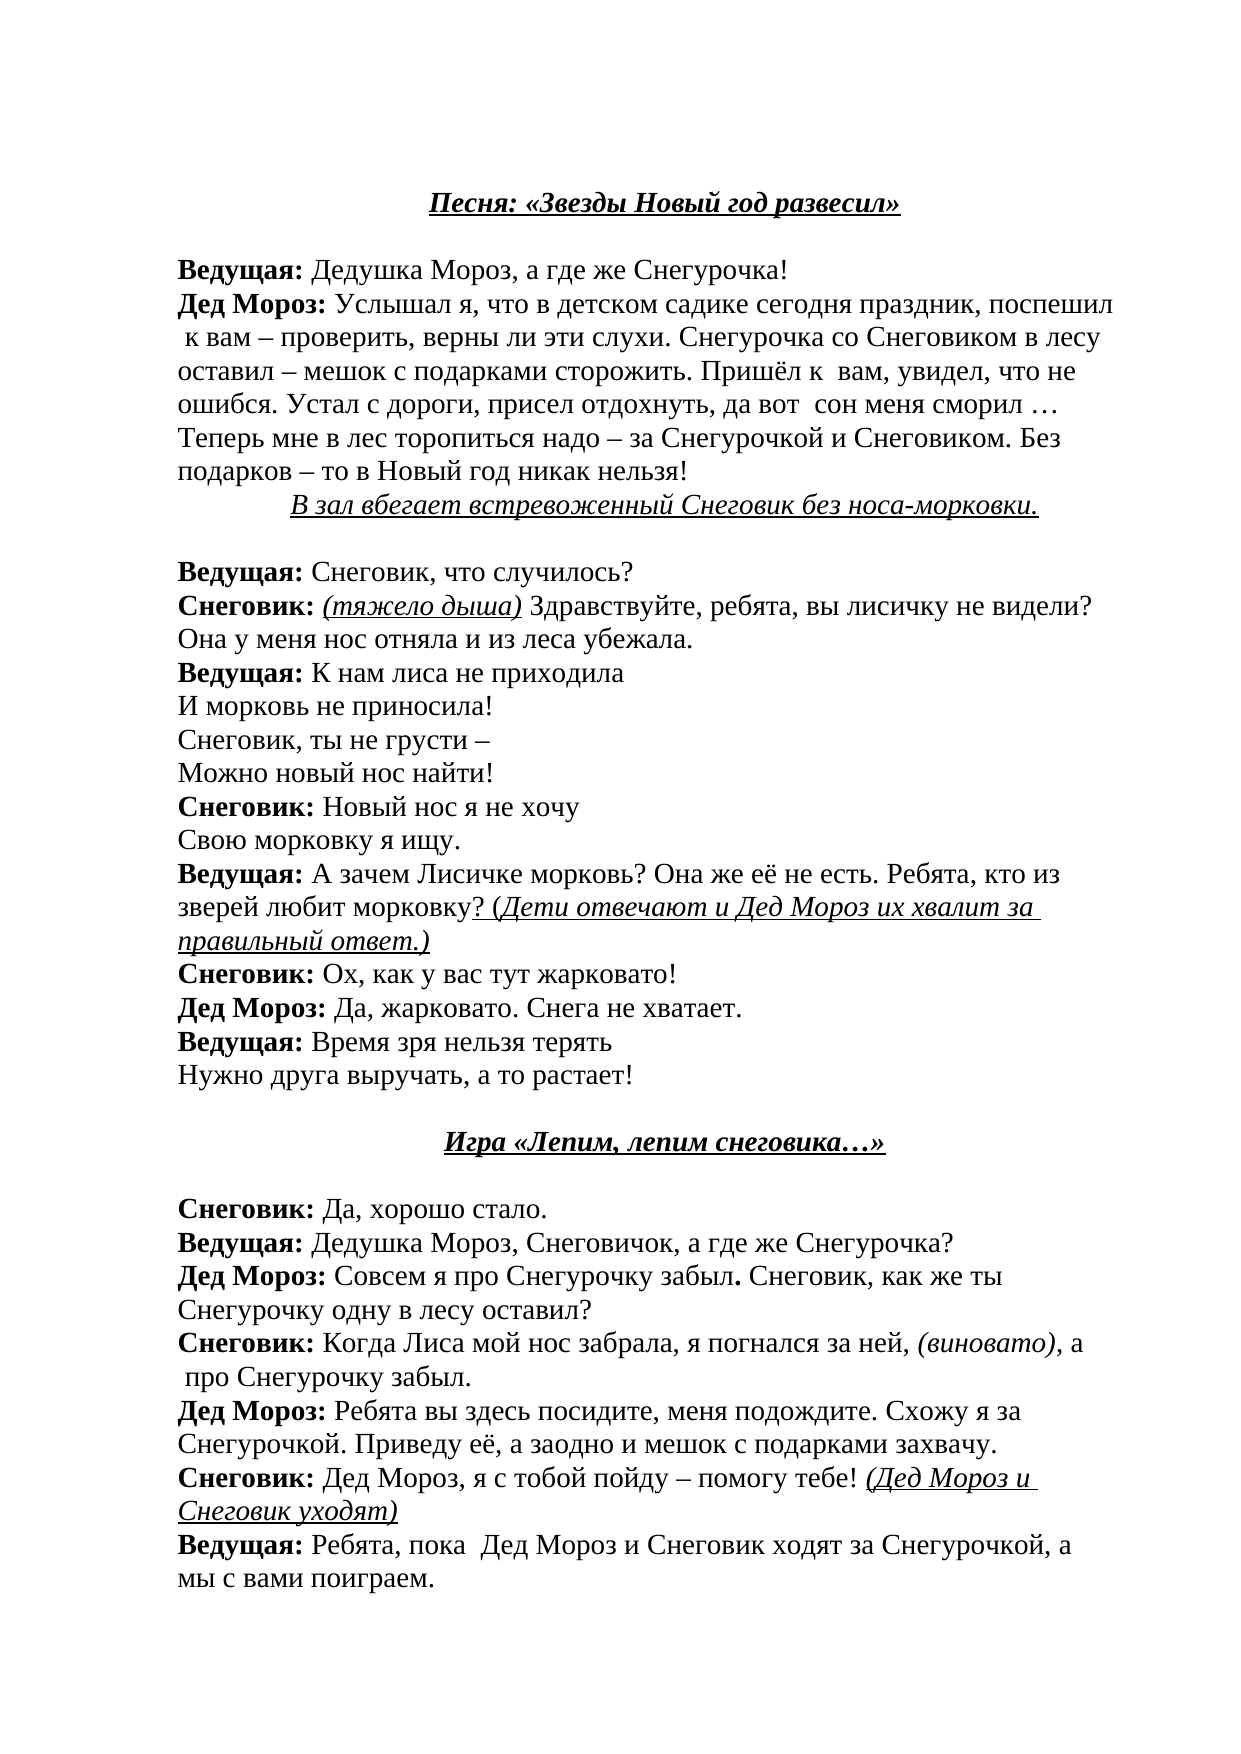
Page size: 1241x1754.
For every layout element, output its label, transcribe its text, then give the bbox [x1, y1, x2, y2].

text зверей любит морковку? (Дети отвечают и Дед Мороз их хвалит за правильный ответ.) [177, 889, 1152, 957]
text Снеговик: Да, хорошо стало. [177, 1191, 1152, 1225]
text Ведущая: Время зря нельзя терять [177, 1024, 1152, 1057]
text И морковь не приносила! [177, 688, 1152, 722]
text Снеговик, ты не грусти – [177, 722, 1152, 755]
text Дед Мороз: Услышал я, что в детском садике сегодня праздник, поспешил [177, 286, 1152, 319]
text Снеговик: (тяжело дыша) Здравствуйте, ребята, вы лисичку не видели? [177, 588, 1152, 621]
text Снеговик: Когда Лиса мой нос забрала, я погнался за ней, (виновато), а [177, 1326, 1152, 1359]
text мы с вами поиграем. [177, 1560, 1152, 1594]
text Нужно друга выручать, а то растает! [177, 1057, 1152, 1091]
text Дед Мороз: Ребята вы здесь посидите, меня подождите. Схожу я за Снегурочкой. Приведу её, а заодно и мешок с подарками захвачу. [177, 1393, 1152, 1460]
text В зал вбегает встревоженный Снеговик без носа-морковки. [177, 487, 1152, 521]
text Можно новый нос найти! [177, 755, 1152, 789]
text Снеговик: Ох, как у вас тут жарковато! [177, 957, 1152, 990]
text Ведущая: К нам лиса не приходила [177, 655, 1152, 688]
text Она у меня нос отняла и из леса убежала. [177, 621, 1152, 655]
text Ведущая: Дедушка Мороз, а где же Снегурочка! [177, 252, 1152, 286]
text Свою морковку я ищу. [177, 822, 1152, 856]
text Игра «Лепим, лепим снеговика…» [177, 1124, 1152, 1158]
text к вам – проверить, верны ли эти слухи. Снегурочка со Снеговиком в лесу оставил – мешок с подарками сторожить. Пришёл к вам, увидел, что не ошибся. Устал с дороги, присел отдохнуть, да вот сон меня сморил … Теперь мне в лес торопиться надо – за Снегурочкой и Снеговиком. Без подарков – то в Новый год никак нельзя! [177, 319, 1152, 487]
text Ведущая: Ребята, пока Дед Мороз и Снеговик ходят за Снегурочкой, а [177, 1527, 1152, 1560]
text Ведущая: Дедушка Мороз, Снеговичок, а где же Снегурочка? [177, 1225, 1152, 1258]
text Песня: «Звезды Новый год развесил» [177, 185, 1152, 219]
text Снеговик уходят) [177, 1493, 1152, 1527]
text Дед Мороз: Да, жарковато. Снега не хватает. [177, 990, 1152, 1024]
text Снеговик: Новый нос я не хочу [177, 789, 1152, 822]
text Снеговик: Дед Мороз, я с тобой пойду – помогу тебе! (Дед Мороз и [177, 1460, 1152, 1493]
text про Снегурочку забыл. [177, 1359, 1152, 1393]
text Ведущая: А зачем Лисичке морковь? Она же её не есть. Ребята, кто из [177, 856, 1152, 889]
text Ведущая: Снеговик, что случилось? [177, 554, 1152, 588]
text Дед Мороз: Совсем я про Снегурочку забыл. Снеговик, как же ты Снегурочку одну в лесу оставил? [177, 1258, 1152, 1326]
